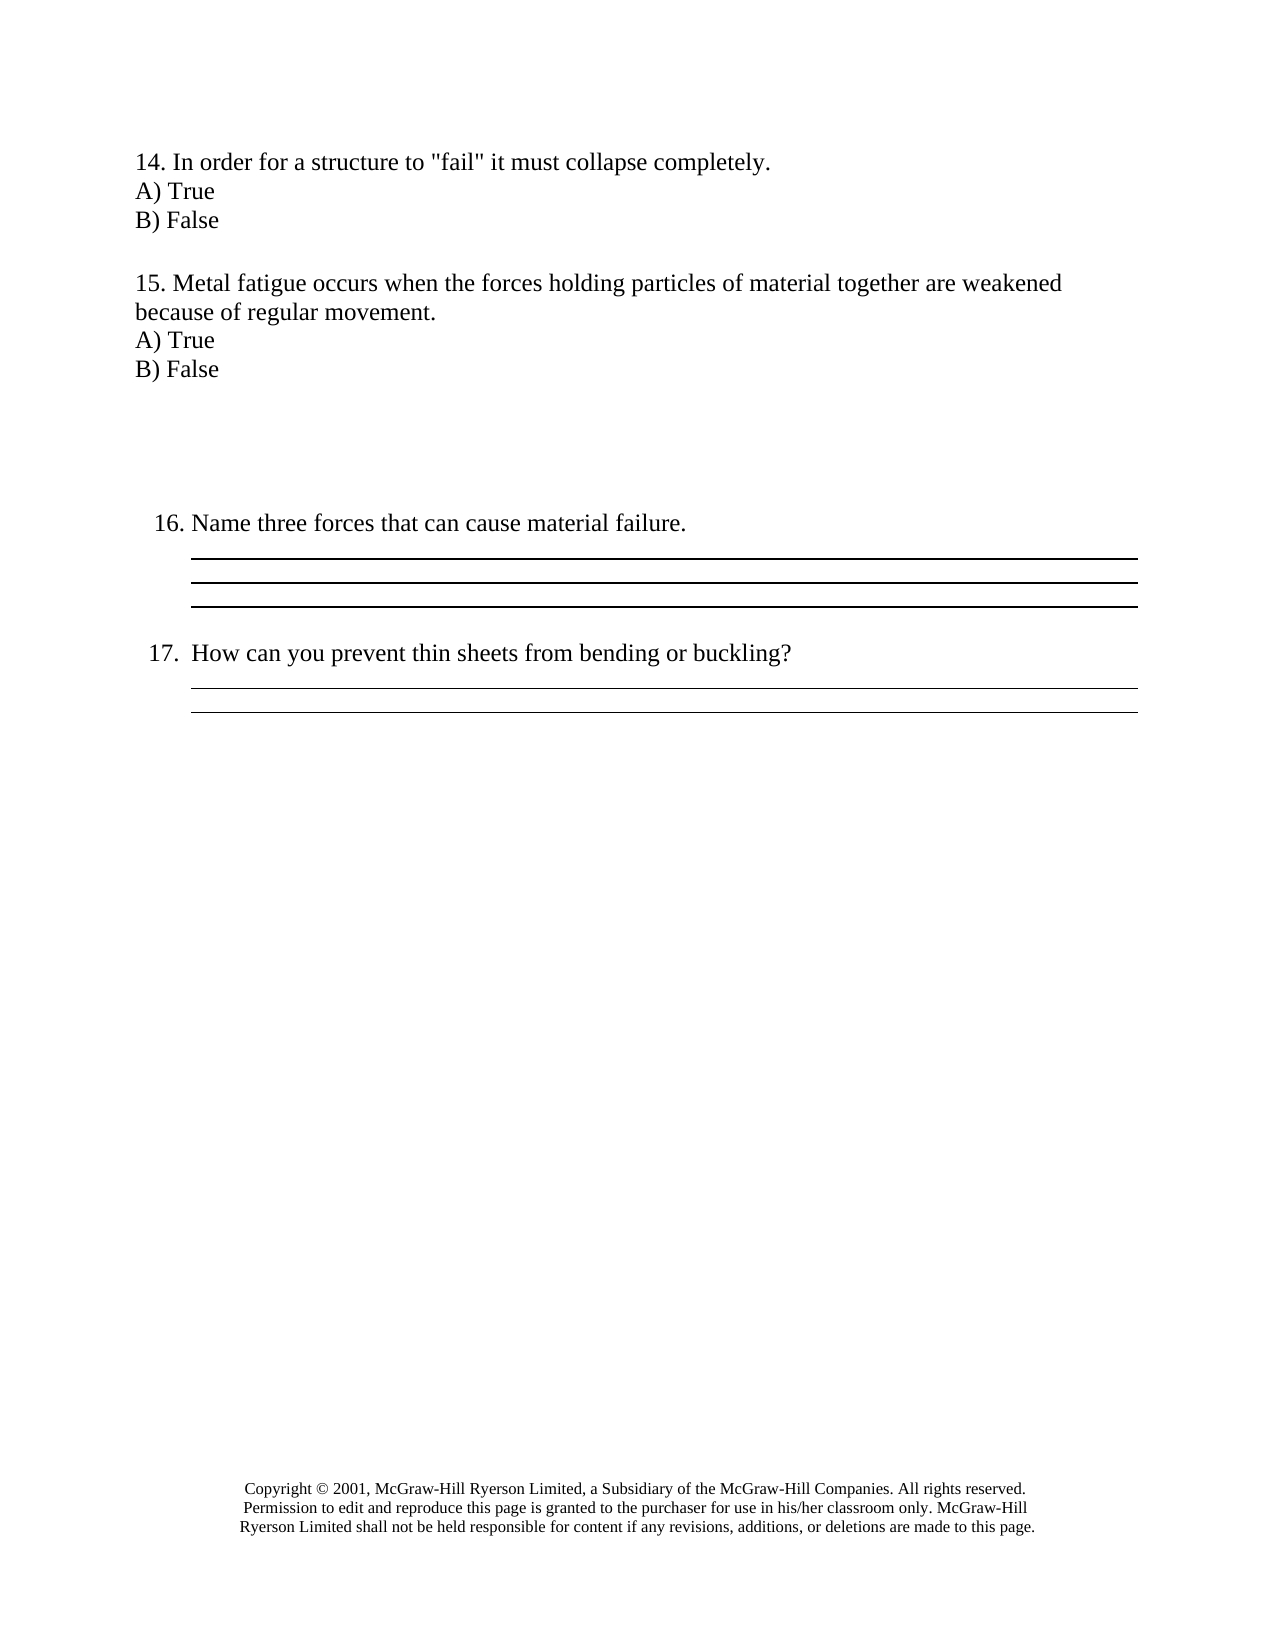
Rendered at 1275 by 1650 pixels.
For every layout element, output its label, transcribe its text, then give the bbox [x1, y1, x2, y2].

text 14. In order for a structure to "fail" it must collapse completely. [135, 147, 1140, 176]
list How can you prevent thin sheets from bending or buckling? [148, 638, 1140, 667]
text 15. Metal fatigue occurs when the forces holding particles of material together are weakened because of regular movement. [135, 268, 1140, 325]
subtitle B) False [135, 205, 1140, 234]
subtitle B) False [135, 354, 1140, 383]
text A) True [135, 176, 1140, 205]
text A) True [135, 325, 1140, 354]
list Name three forces that can cause material failure. [154, 508, 1140, 537]
